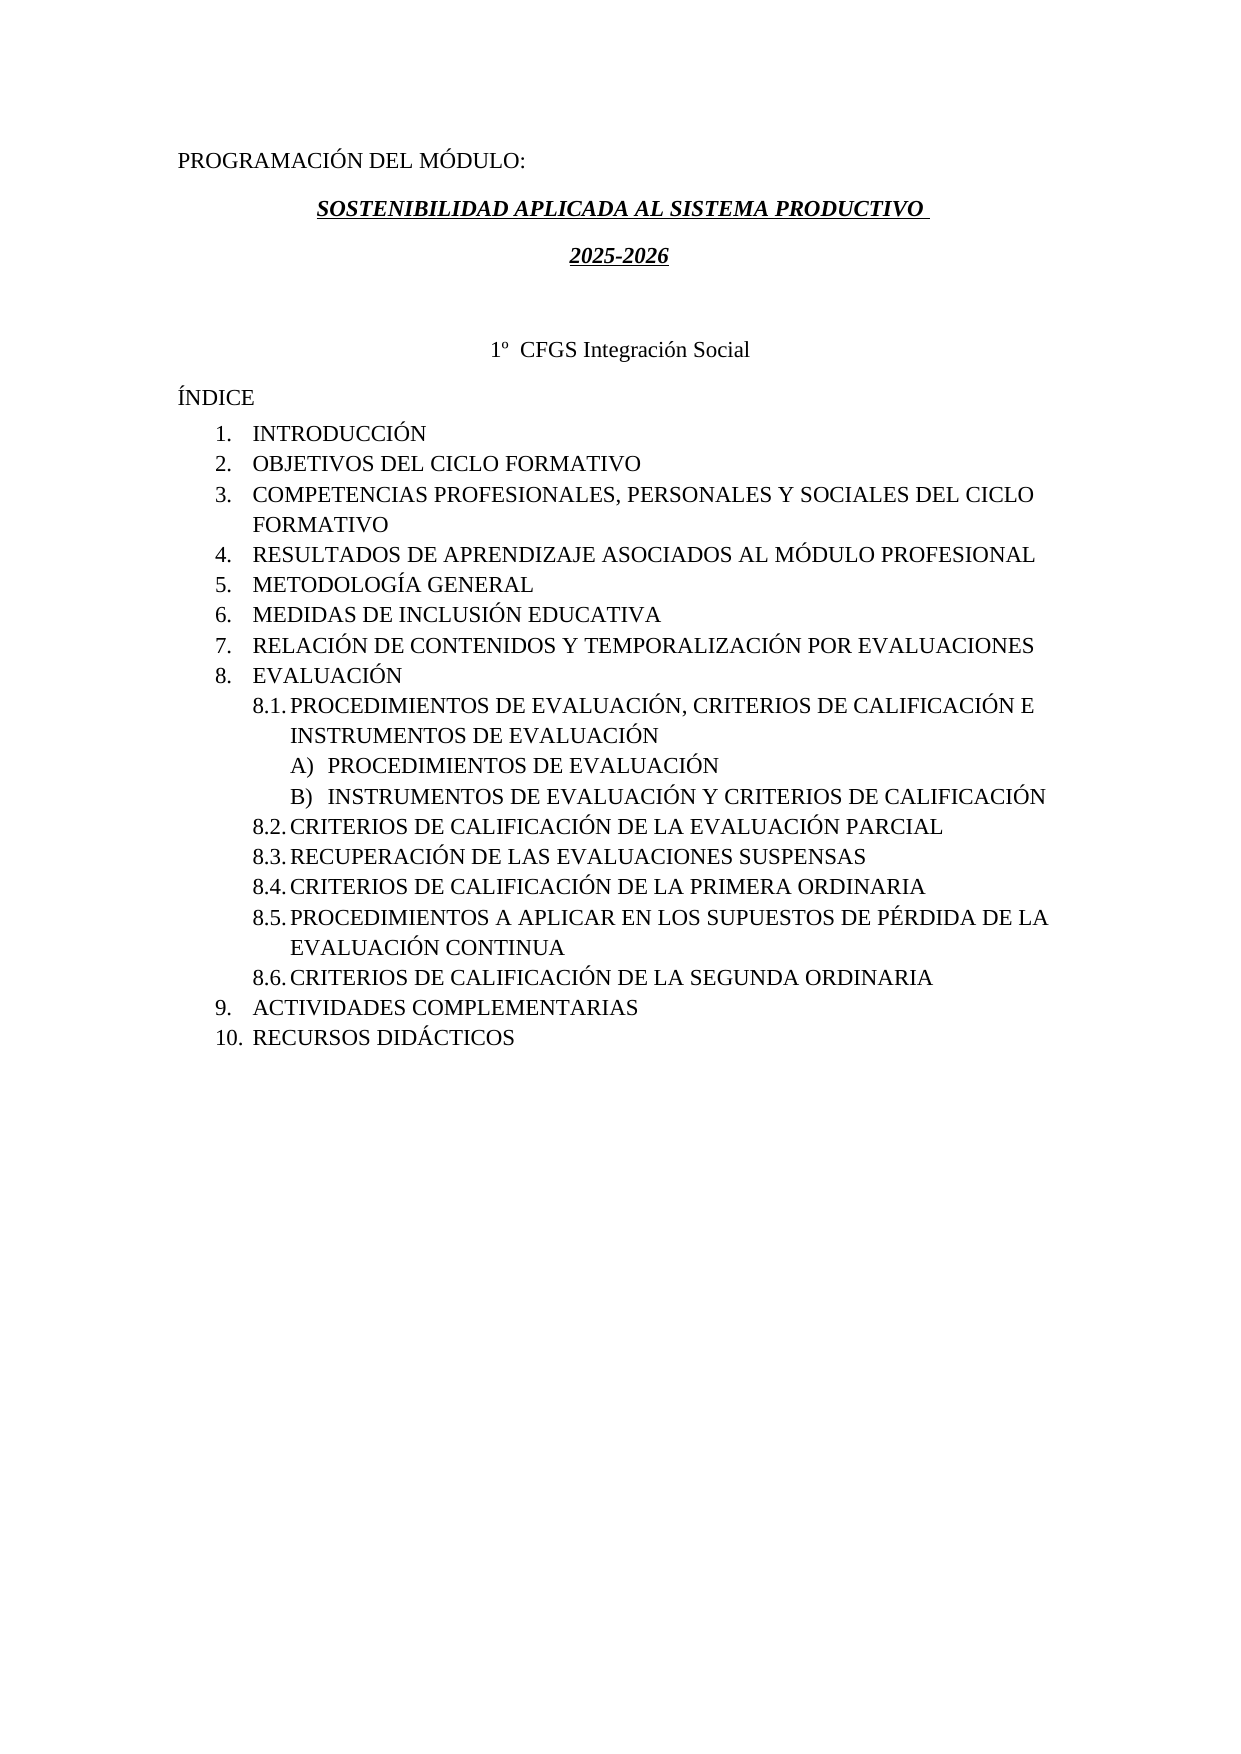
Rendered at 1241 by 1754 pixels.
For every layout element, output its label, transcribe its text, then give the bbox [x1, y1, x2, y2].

list EVALUACIÓN [215, 662, 1063, 688]
list RELACIÓN DE CONTENIDOS Y TEMPORALIZACIÓN POR EVALUACIONES [215, 632, 1063, 658]
text 1º CFGS Integración Social [177, 336, 1063, 363]
list CRITERIOS DE CALIFICACIÓN DE LA EVALUACIÓN PARCIAL [252, 813, 1063, 839]
list INSTRUMENTOS DE EVALUACIÓN Y CRITERIOS DE CALIFICACIÓN [290, 783, 1063, 809]
list OBJETIVOS DEL CICLO FORMATIVO [215, 451, 1063, 477]
list MEDIDAS DE INCLUSIÓN EDUCATIVA [215, 602, 1063, 628]
text PROGRAMACIÓN DEL MÓDULO: [177, 148, 1063, 174]
text 2025-2026 [177, 242, 1063, 268]
list RESULTADOS DE APRENDIZAJE ASOCIADOS AL MÓDULO PROFESIONAL [215, 541, 1063, 567]
list INTRODUCCIÓN [215, 420, 1063, 447]
list METODOLOGÍA GENERAL [215, 571, 1063, 598]
list PROCEDIMIENTOS DE EVALUACIÓN, CRITERIOS DE CALIFICACIÓN E INSTRUMENTOS DE EVALUACIÓN [252, 692, 1063, 749]
list CRITERIOS DE CALIFICACIÓN DE LA PRIMERA ORDINARIA [252, 873, 1063, 900]
list ACTIVIDADES COMPLEMENTARIAS [215, 994, 1063, 1021]
list COMPETENCIAS PROFESIONALES, PERSONALES Y SOCIALES DEL CICLO FORMATIVO [215, 481, 1063, 537]
list PROCEDIMIENTOS A APLICAR EN LOS SUPUESTOS DE PÉRDIDA DE LA EVALUACIÓN CONTINUA [252, 904, 1063, 960]
list RECUPERACIÓN DE LAS EVALUACIONES SUSPENSAS [252, 843, 1063, 869]
list PROCEDIMIENTOS DE EVALUACIÓN [290, 753, 1063, 779]
list RECURSOS DIDÁCTICOS [215, 1024, 1063, 1051]
text ÍNDICE [177, 383, 1063, 410]
text SOSTENIBILIDAD APLICADA AL SISTEMA PRODUCTIVO [177, 195, 1063, 221]
list CRITERIOS DE CALIFICACIÓN DE LA SEGUNDA ORDINARIA [252, 964, 1063, 990]
